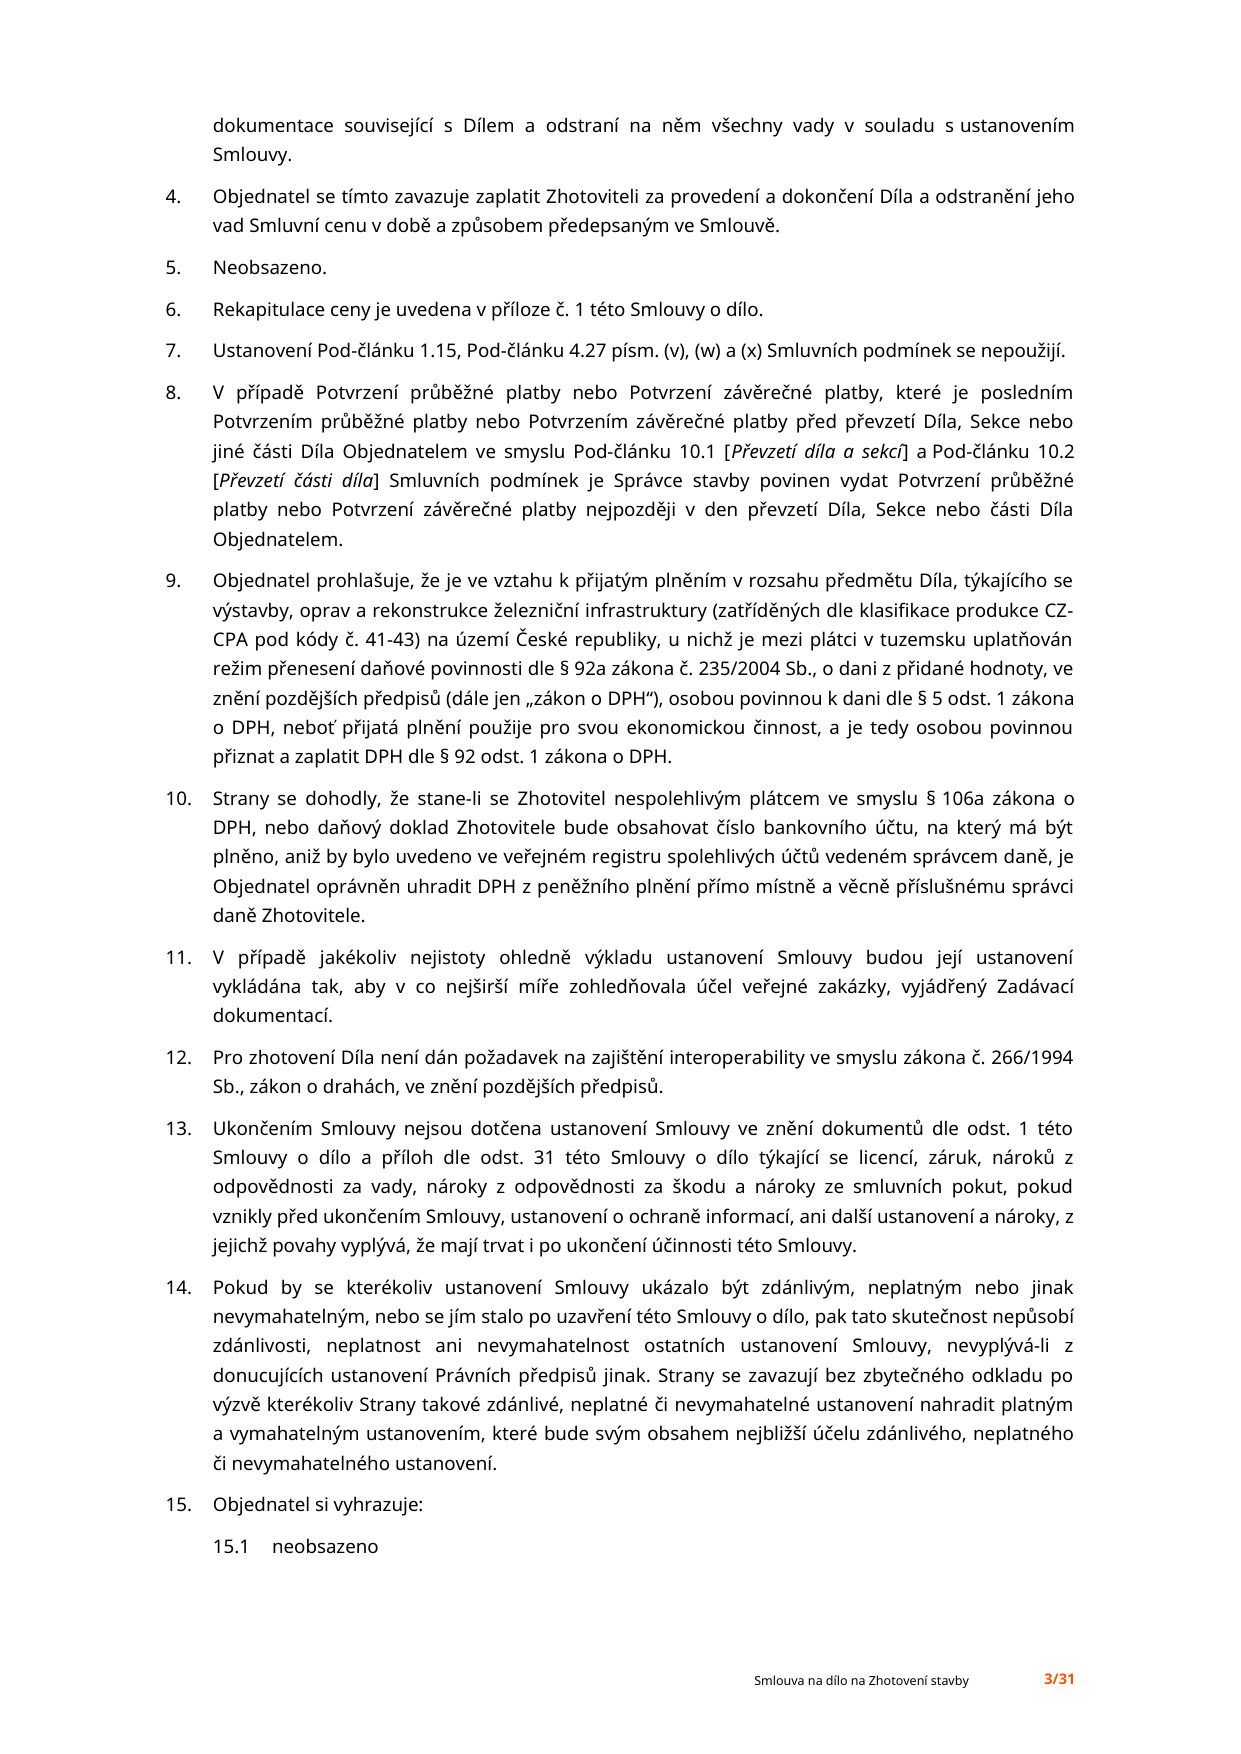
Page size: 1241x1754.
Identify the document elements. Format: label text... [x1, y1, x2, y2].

text Rekapitulace ceny je uvedena v příloze č. 1 této Smlouvy o dílo. [165, 296, 1075, 322]
text Strany se dohodly, že stane-li se Zhotovitel nespolehlivým plátcem ve smyslu § 106a zákona o DPH, nebo daňový doklad Zhotovitele bude obsahovat číslo bankovního účtu, na který má být plněno, aniž by bylo uvedeno ve veřejném registru spolehlivých účtů vedeném správcem daně, je Objednatel oprávněn uhradit DPH z peněžního plnění přímo místně a věcně příslušnému správci daně Zhotovitele. [165, 785, 1075, 928]
text Ukončením Smlouvy nejsou dotčena ustanovení Smlouvy ve znění dokumentů dle odst. 1 této Smlouvy o dílo a příloh dle odst. 31 této Smlouvy o dílo týkající se licencí, záruk, nároků z odpovědnosti za vady, nároky z odpovědnosti za škodu a nároky ze smluvních pokut, pokud vznikly před ukončením Smlouvy, ustanovení o ochraně informací, ani další ustanovení a nároky, z jejichž povahy vyplývá, že mají trvat i po ukončení účinnosti této Smlouvy. [165, 1115, 1075, 1258]
text Objednatel se tímto zavazuje zaplatit Zhotoviteli za provedení a dokončení Díla a odstranění jeho vad Smluvní cenu v době a způsobem předepsaným ve Smlouvě. [165, 183, 1075, 238]
text Neobsazeno. [165, 254, 1075, 280]
text V případě jakékoliv nejistoty ohledně výkladu ustanovení Smlouvy budou její ustanovení vykládána tak, aby v co nejširší míře zohledňovala účel veřejné zakázky, vyjádřený Zadávací dokumentací. [165, 944, 1075, 1028]
text Pokud by se kterékoliv ustanovení Smlouvy ukázalo být zdánlivým, neplatným nebo jinak nevymahatelným, nebo se jím stalo po uzavření této Smlouvy o dílo, pak tato skutečnost nepůsobí zdánlivosti, neplatnost ani nevymahatelnost ostatních ustanovení Smlouvy, nevyplývá-li z donucujících ustanovení Právních předpisů jinak. Strany se zavazují bez zbytečného odkladu po výzvě kterékoliv Strany takové zdánlivé, neplatné či nevymahatelné ustanovení nahradit platným a vymahatelným ustanovením, které bude svým obsahem nejbližší účelu zdánlivého, neplatného či nevymahatelného ustanovení. [165, 1274, 1075, 1475]
text Objednatel prohlašuje, že je ve vztahu k přijatým plněním v rozsahu předmětu Díla, týkajícího se výstavby, oprav a rekonstrukce železniční infrastruktury (zatříděných dle klasifikace produkce CZ-CPA pod kódy č. 41-43) na území České republiky, u nichž je mezi plátci v tuzemsku uplatňován režim přenesení daňové povinnosti dle § 92a zákona č. 235/2004 Sb., o dani z přidané hodnoty, ve znění pozdějších předpisů (dále jen „zákon o DPH“), osobou povinnou k dani dle § 5 odst. 1 zákona o DPH, neboť přijatá plnění použije pro svou ekonomickou činnost, a je tedy osobou povinnou přiznat a zaplatit DPH dle § 92 odst. 1 zákona o DPH. [165, 568, 1075, 769]
text V případě Potvrzení průběžné platby nebo Potvrzení závěrečné platby, které je posledním Potvrzením průběžné platby nebo Potvrzením závěrečné platby před převzetí Díla, Sekce nebo jiné části Díla Objednatelem ve smyslu Pod-článku 10.1 [Převzetí díla a sekcí] a Pod-článku 10.2 [Převzetí části díla] Smluvních podmínek je Správce stavby povinen vydat Potvrzení průběžné platby nebo Potvrzení závěrečné platby nejpozději v den převzetí Díla, Sekce nebo části Díla Objednatelem. [165, 379, 1075, 551]
text Objednatel si vyhrazuje: [165, 1492, 1075, 1517]
text Pro zhotovení Díla není dán požadavek na zajištění interoperability ve smyslu zákona č. 266/1994 Sb., zákon o drahách, ve znění pozdějších předpisů. [165, 1044, 1075, 1099]
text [165, 112, 1075, 167]
text neobsazeno [213, 1533, 1075, 1559]
text Ustanovení Pod-článku 1.15, Pod-článku 4.27 písm. (v), (w) a (x) Smluvních podmínek se nepoužijí. [165, 338, 1075, 363]
